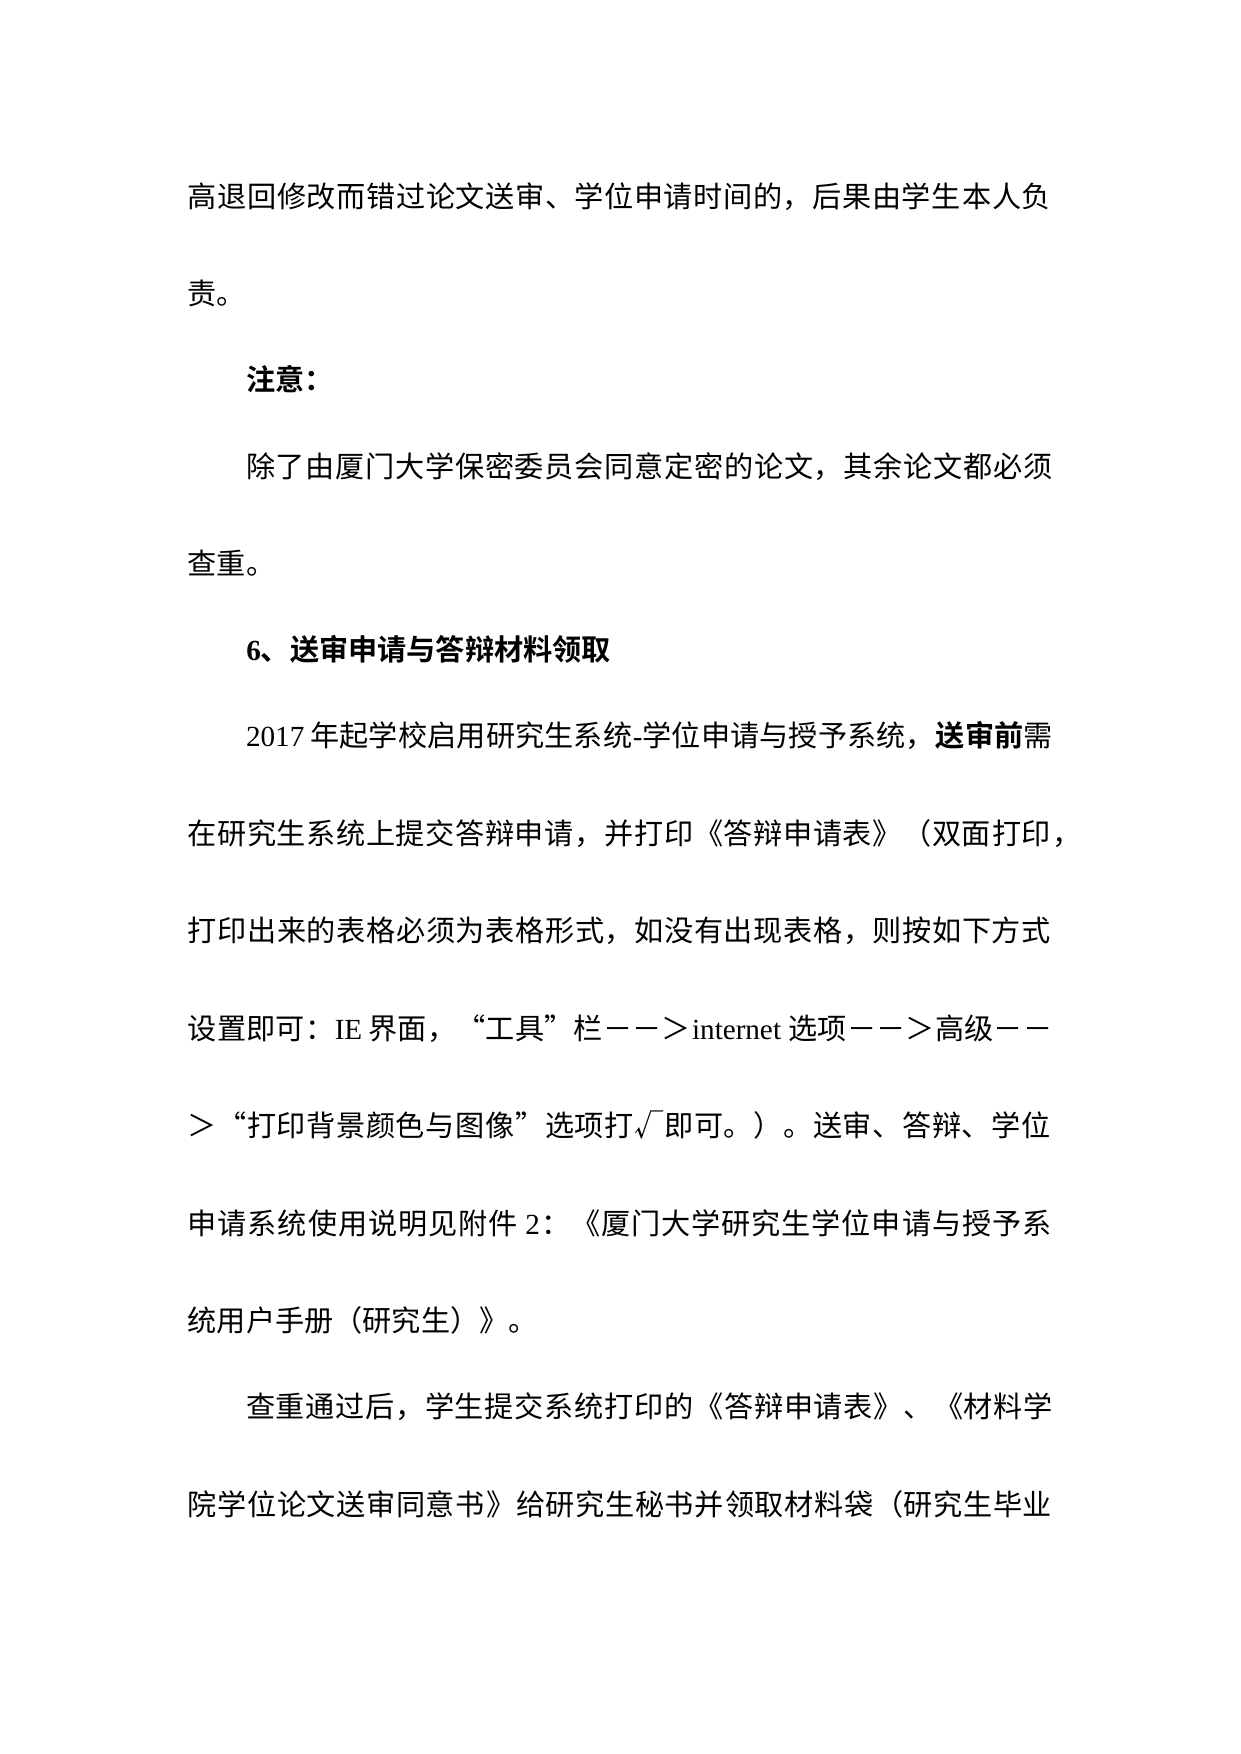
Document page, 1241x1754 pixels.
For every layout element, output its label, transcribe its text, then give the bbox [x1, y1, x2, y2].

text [187, 162, 1053, 324]
text 注意： [187, 346, 1053, 411]
text 6、送审申请与答辩材料领取 [187, 615, 1053, 680]
text 除了由厦门大学保密委员会同意定密的论文，其余论文都必须查重。 [187, 432, 1053, 594]
text 2017年起学校启用研究生系统-学位申请与授予系统，送审前需在研究生系统上提交答辩申请，并打印《答辩申请表》（双面打印，打印出来的表格必须为表格形式，如没有出现表格，则按如下方式设置即可：IE界面，“工具”栏－－＞internet 选项－－＞高级－－＞“打印背景颜色与图像”选项打√即可。）。送审、答辩、学位申请系统使用说明见附件2：《厦门大学研究生学位申请与授予系统用户手册（研究生）》。 [187, 702, 1053, 1352]
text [187, 1373, 1053, 1535]
